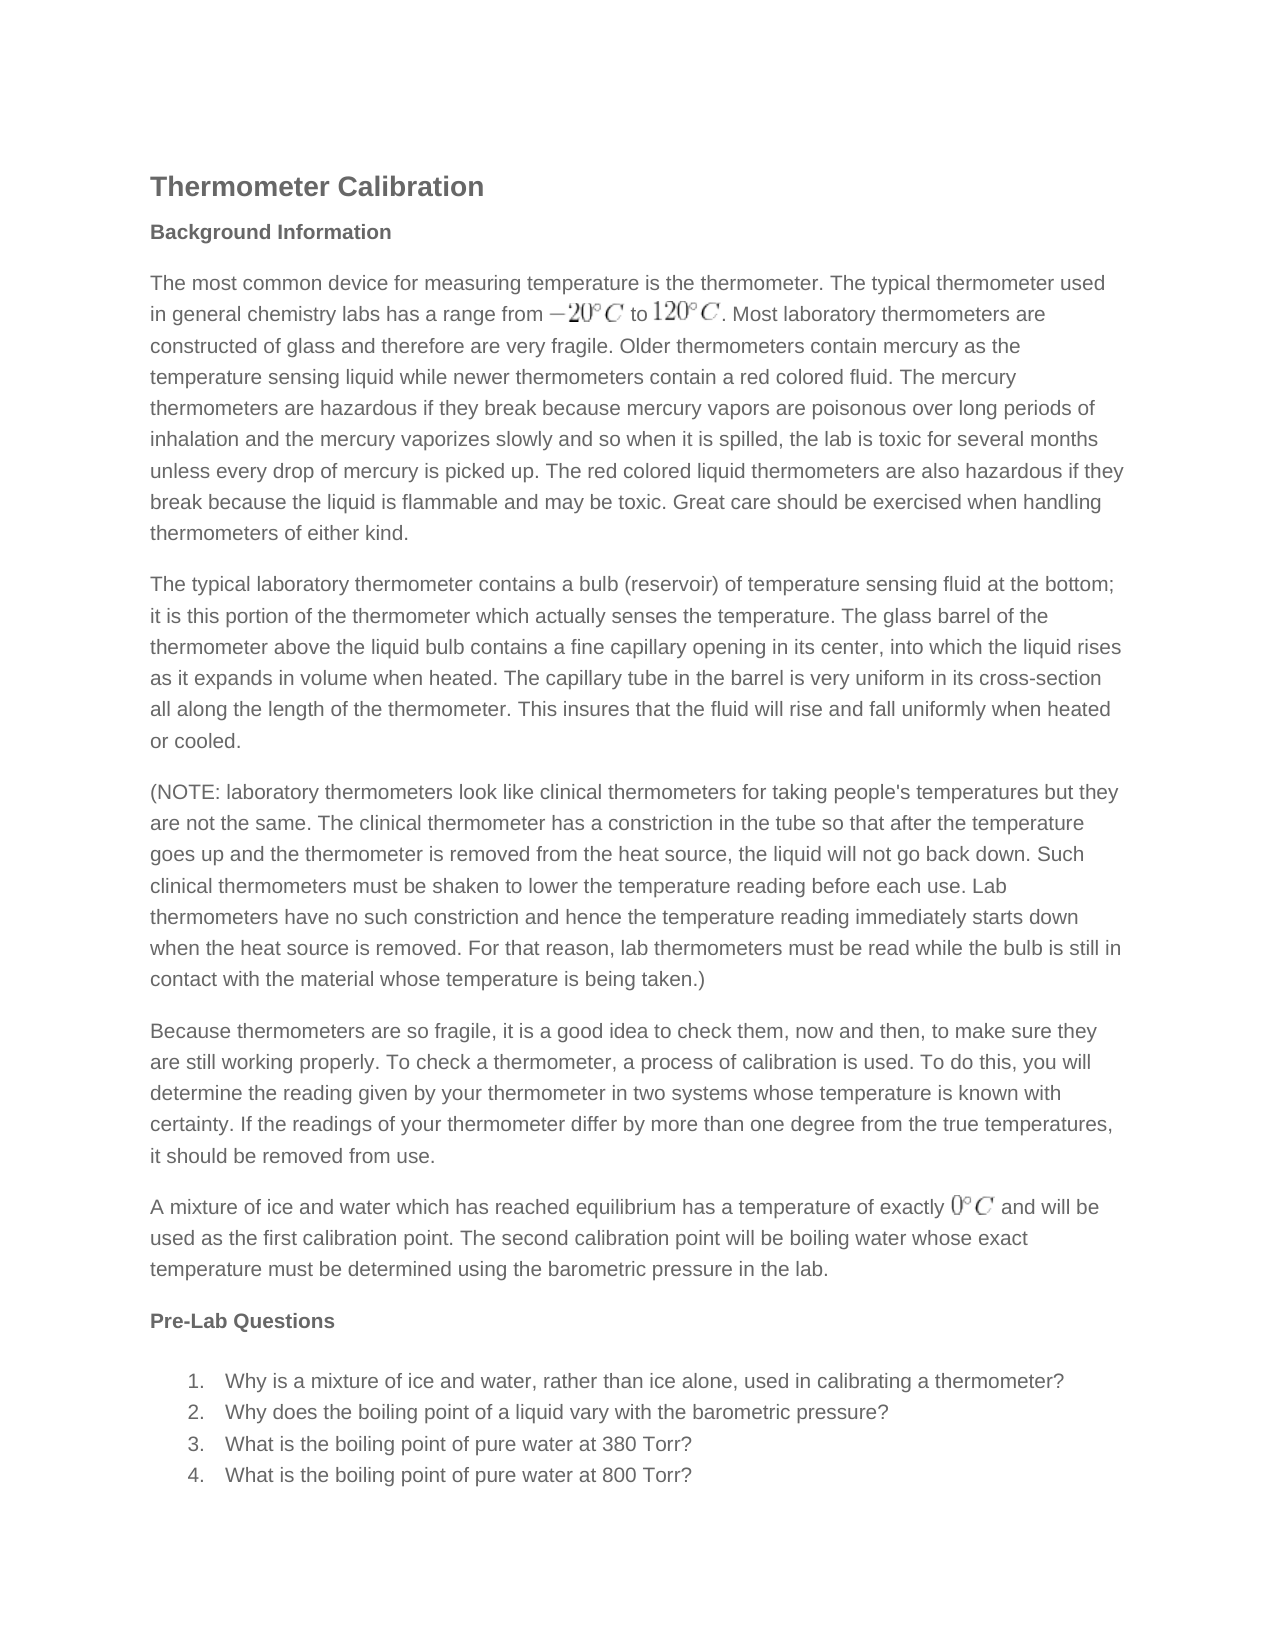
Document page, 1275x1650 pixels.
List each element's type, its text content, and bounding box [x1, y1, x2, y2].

text (NOTE: laboratory thermometers look like clinical thermometers for taking people's temperatures but they are not the same. The clinical thermometer has a constriction in the tube so that after the temperature goes up and the thermometer is removed from the heat source, the liquid will not go back down. Such clinical thermometers must be shaken to lower the temperature reading before each use. Lab thermometers have no such constriction and hence the temperature reading immediately starts down when the heat source is removed. For that reason, lab thermometers must be read while the bulb is still in contact with the material whose temperature is being taken.) [150, 772, 1125, 991]
text Pre-Lab Questions [150, 1301, 1125, 1332]
list What is the boiling point of pure water at 800 Torr? [187, 1455, 1125, 1487]
list What is the boiling point of pure water at 380 Torr? [187, 1424, 1125, 1455]
picture [549, 303, 625, 322]
text Because thermometers are so fragile, it is a good idea to check them, now and then, to make sure they are still working properly. To check a thermometer, a process of calibration is used. To do this, you will determine the reading given by your thermometer in two systems whose temperature is known with certainty. If the readings of your thermometer differ by more than one degree from the true temperatures, it should be removed from use. [150, 1011, 1125, 1167]
list Why is a mixture of ice and water, rather than ice alone, used in calibrating a thermometer? [187, 1362, 1125, 1393]
text Background Information [150, 212, 1125, 244]
text The most common device for measuring temperature is the thermometer. The typical thermometer used in general chemistry labs has a range from to . Most laboratory thermometers are constructed of glass and therefore are very fragile. Older thermometers contain mercury as the temperature sensing liquid while newer thermometers contain a red colored fluid. The mercury thermometers are hazardous if they break because mercury vapors are poisonous over long periods of inhalation and the mercury vaporizes slowly and so when it is spilled, the lab is toxic for several months unless every drop of mercury is picked up. The red colored liquid thermometers are also hazardous if they break because the liquid is flammable and may be toxic. Great care should be exercised when handling thermometers of either kind. [150, 264, 1125, 545]
picture [951, 1195, 995, 1215]
list Why does the boiling point of a liquid vary with the barometric pressure? [187, 1393, 1125, 1424]
text The typical laboratory thermometer contains a bulb (reservoir) of temperature sensing fluid at the bottom; it is this portion of the thermometer which actually senses the temperature. The glass barrel of the thermometer above the liquid bulb contains a fine capillary opening in its center, into which the liquid rises as it expands in volume when heated. The capillary tube in the barrel is very uniform in its cross-section all along the length of the thermometer. This insures that the fluid will rise and fall uniformly when heated or cooled. [150, 565, 1125, 752]
subtitle Thermometer Calibration [150, 170, 1125, 202]
text A mixture of ice and water which has reached equilibrium has a temperature of exactly and will be used as the first calibration point. The second calibration point will be boiling water whose exact temperature must be determined using the barometric pressure in the lab. [150, 1187, 1125, 1281]
picture [653, 301, 721, 322]
